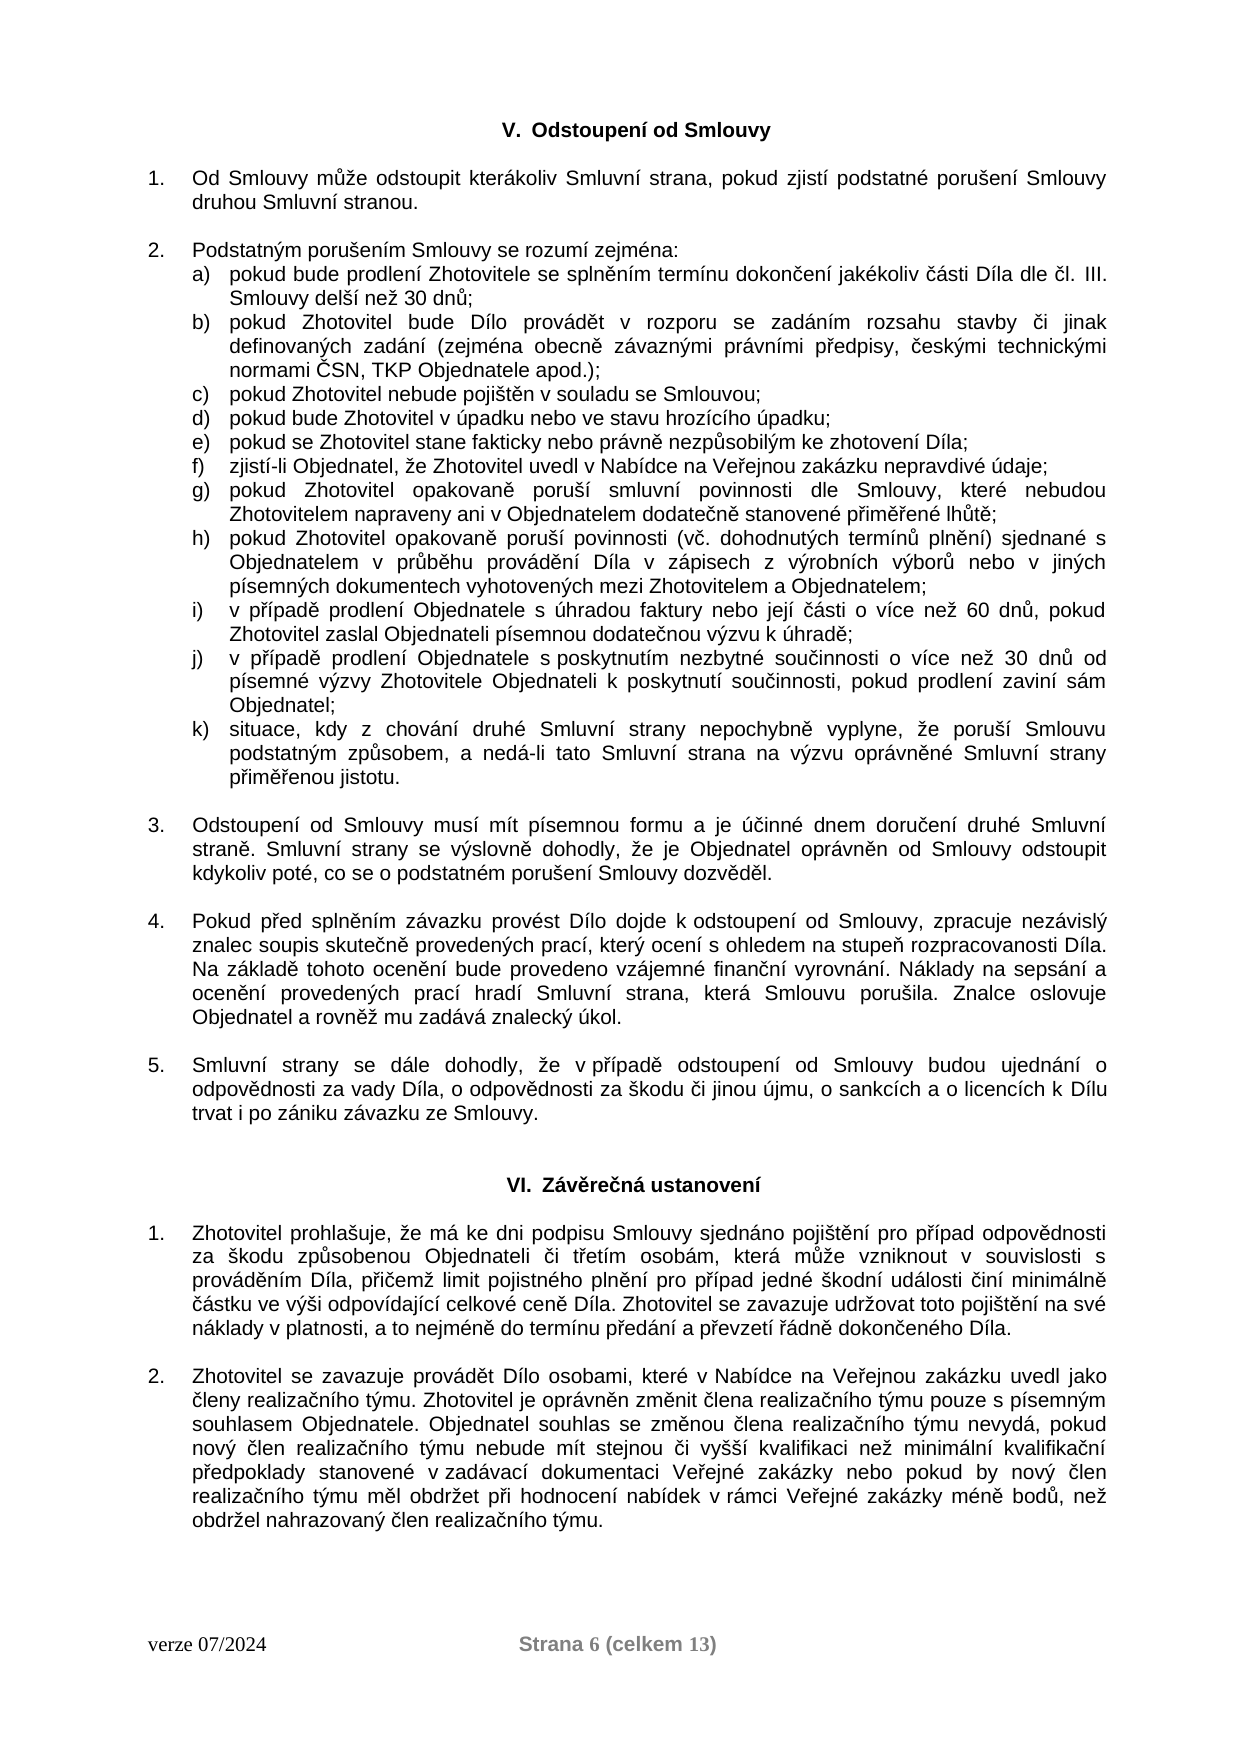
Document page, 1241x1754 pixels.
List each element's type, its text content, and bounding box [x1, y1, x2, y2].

list pokud Zhotovitel bude Dílo provádět v rozporu se zadáním rozsahu stavby či jinak definovaných zadání (zejména obecně závaznými právními předpisy, českými technickými normami ČSN, TKP Objednatele apod.); [192, 310, 1107, 382]
list pokud bude prodlení Zhotovitele se splněním termínu dokončení jakékoliv části Díla dle čl. III. Smlouvy delší než 30 dnů; [192, 262, 1107, 310]
list Smluvní strany se dále dohodly, že v případě odstoupení od Smlouvy budou ujednání o odpovědnosti za vady Díla, o odpovědnosti za škodu či jinou újmu, o sankcích a o licencích k Dílu trvat i po zániku závazku ze Smlouvy. [148, 1053, 1107, 1124]
list Podstatným porušením Smlouvy se rozumí zejména: [148, 238, 1107, 262]
list v případě prodlení Objednatele s úhradou faktury nebo její části o více než 60 dnů, pokud Zhotovitel zaslal Objednateli písemnou dodatečnou výzvu k úhradě; [192, 597, 1107, 645]
list pokud se Zhotovitel stane fakticky nebo právně nezpůsobilým ke zhotovení Díla; [192, 430, 1107, 454]
list Závěrečná ustanovení [185, 1172, 1107, 1196]
list Zhotovitel prohlašuje, že má ke dni podpisu Smlouvy sjednáno pojištění pro případ odpovědnosti za škodu způsobenou Objednateli či třetím osobám, která může vzniknout v souvislosti s prováděním Díla, přičemž limit pojistného plnění pro případ jedné škodní události činí minimálně částku ve výši odpovídající celkové ceně Díla. Zhotovitel se zavazuje udržovat toto pojištění na své náklady v platnosti, a to nejméně do termínu předání a převzetí řádně dokončeného Díla. [148, 1220, 1107, 1340]
list pokud bude Zhotovitel v úpadku nebo ve stavu hrozícího úpadku; [192, 406, 1107, 430]
list zjistí-li Objednatel, že Zhotovitel uvedl v Nabídce na Veřejnou zakázku nepravdivé údaje; [192, 454, 1107, 478]
list Od Smlouvy může odstoupit kterákoliv Smluvní strana, pokud zjistí podstatné porušení Smlouvy druhou Smluvní stranou. [148, 166, 1107, 214]
list Odstoupení od Smlouvy [185, 118, 1107, 142]
list pokud Zhotovitel opakovaně poruší povinnosti (vč. dohodnutých termínů plnění) sjednané s Objednatelem v průběhu provádění Díla v zápisech z výrobních výborů nebo v jiných písemných dokumentech vyhotovených mezi Zhotovitelem a Objednatelem; [192, 526, 1107, 597]
list Odstoupení od Smlouvy musí mít písemnou formu a je účinné dnem doručení druhé Smluvní straně. Smluvní strany se výslovně dohodly, že je Objednatel oprávněn od Smlouvy odstoupit kdykoliv poté, co se o podstatném porušení Smlouvy dozvěděl. [148, 813, 1107, 885]
list Zhotovitel se zavazuje provádět Dílo osobami, které v Nabídce na Veřejnou zakázku uvedl jako členy realizačního týmu. Zhotovitel je oprávněn změnit člena realizačního týmu pouze s písemným souhlasem Objednatele. Objednatel souhlas se změnou člena realizačního týmu nevydá, pokud nový člen realizačního týmu nebude mít stejnou či vyšší kvalifikaci než minimální kvalifikační předpoklady stanovené v zadávací dokumentaci Veřejné zakázky nebo pokud by nový člen realizačního týmu měl obdržet při hodnocení nabídek v rámci Veřejné zakázky méně bodů, než obdržel nahrazovaný člen realizačního týmu. [148, 1364, 1107, 1532]
list Pokud před splněním závazku provést Dílo dojde k odstoupení od Smlouvy, zpracuje nezávislý znalec soupis skutečně provedených prací, který ocení s ohledem na stupeň rozpracovanosti Díla. Na základě tohoto ocenění bude provedeno vzájemné finanční vyrovnání. Náklady na sepsání a ocenění provedených prací hradí Smluvní strana, která Smlouvu porušila. Znalce oslovuje Objednatel a rovněž mu zadává znalecký úkol. [148, 909, 1107, 1029]
list situace, kdy z chování druhé Smluvní strany nepochybně vyplyne, že poruší Smlouvu podstatným způsobem, a nedá-li tato Smluvní strana na výzvu oprávněné Smluvní strany přiměřenou jistotu. [192, 717, 1107, 789]
list pokud Zhotovitel nebude pojištěn v souladu se Smlouvou; [192, 382, 1107, 406]
list v případě prodlení Objednatele s poskytnutím nezbytné součinnosti o více než 30 dnů od písemné výzvy Zhotovitele Objednateli k poskytnutí součinnosti, pokud prodlení zaviní sám Objednatel; [192, 645, 1107, 717]
list pokud Zhotovitel opakovaně poruší smluvní povinnosti dle Smlouvy, které nebudou Zhotovitelem napraveny ani v Objednatelem dodatečně stanovené přiměřené lhůtě; [192, 478, 1107, 526]
